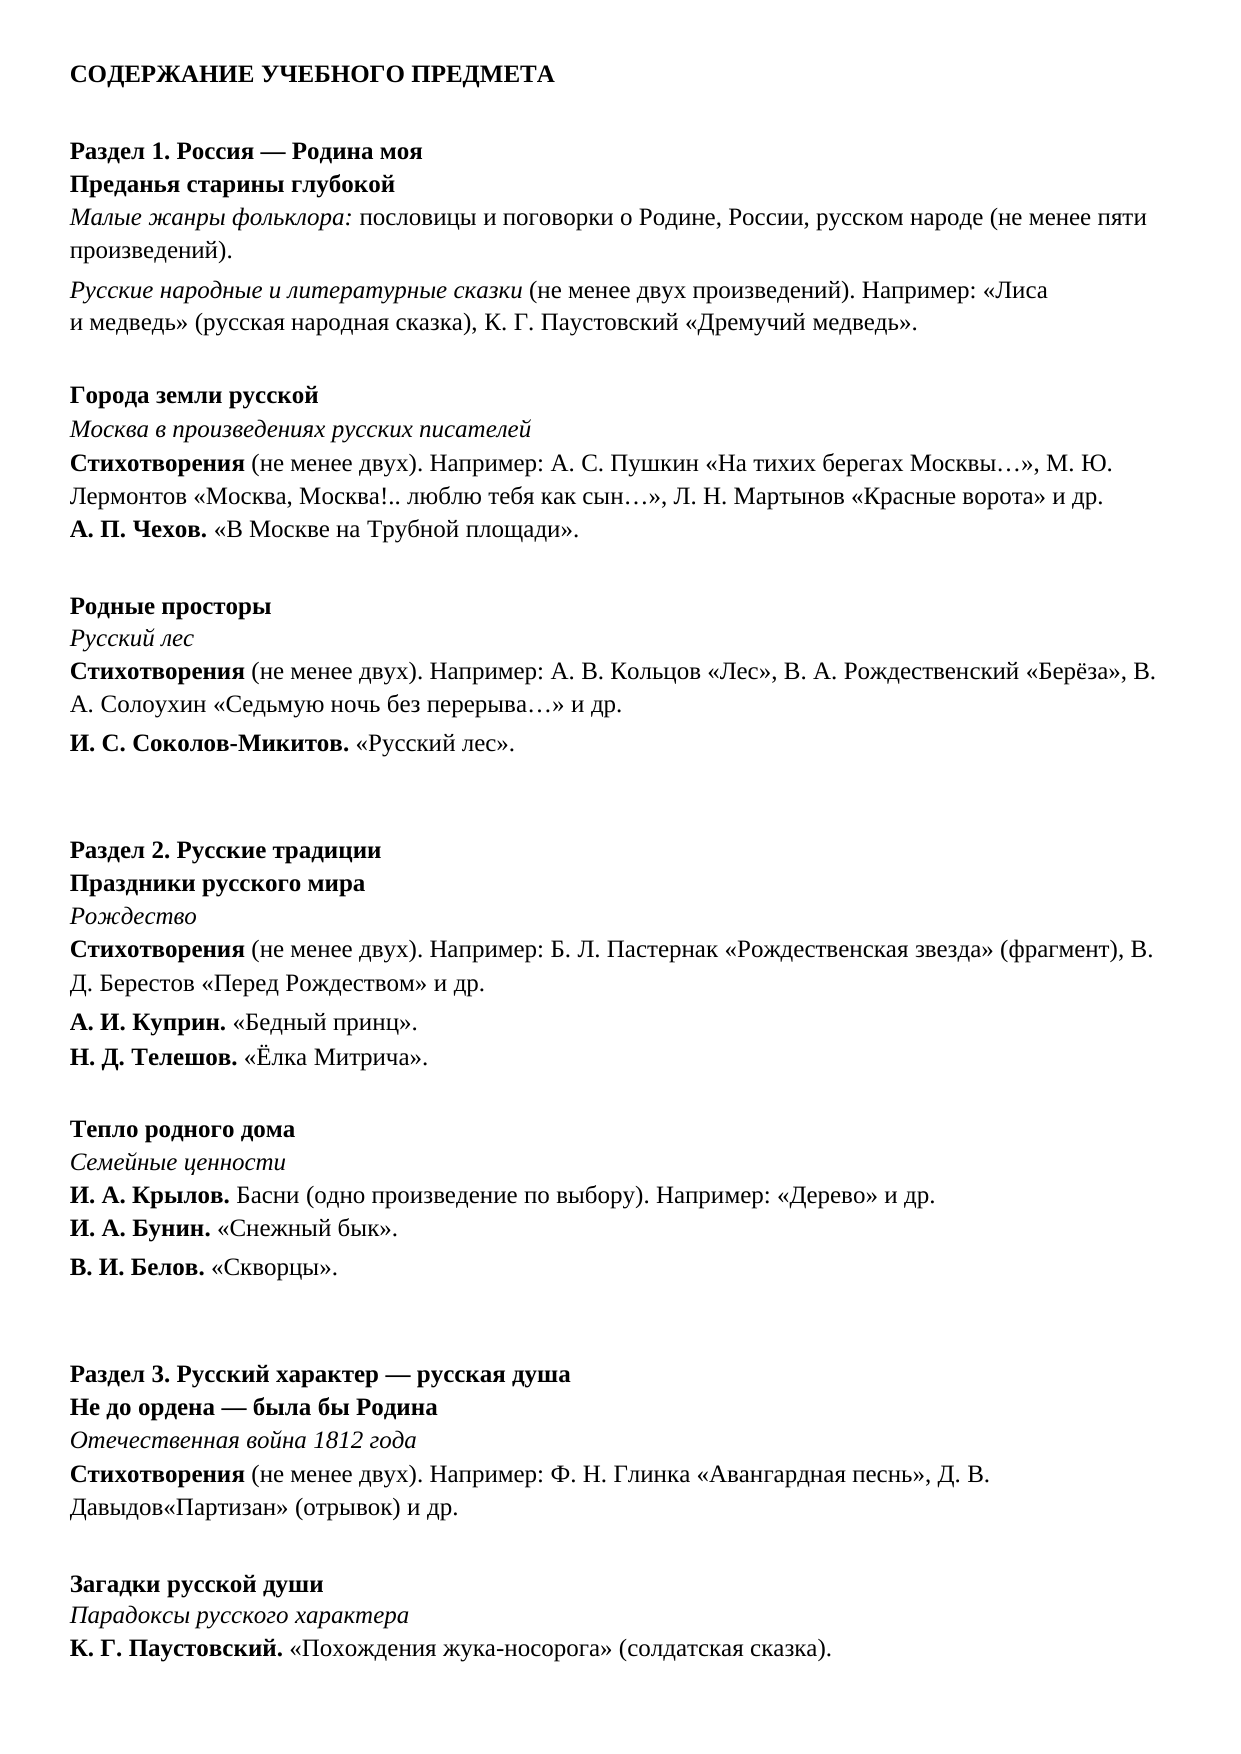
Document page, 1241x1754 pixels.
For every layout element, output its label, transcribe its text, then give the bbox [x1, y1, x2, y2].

text Парадоксы русского характера [69, 1601, 1180, 1629]
subtitle Города земли русской [69, 381, 1180, 409]
text И. А. Бунин. «Снежный бык». [69, 1213, 1180, 1242]
text Малые жанры фольклора: пословицы и поговорки о Родине, России, русском народе (не менее пяти произведений). [69, 202, 1148, 263]
text Раздел 3. Русский характер — русская душа Не до ордена — была бы Родина Отечественная война 1812 года [69, 1359, 572, 1454]
text В. И. Белов. «Скворцы». [69, 1252, 1180, 1281]
text К. Г. Паустовский. «Похождения жука-носорога» (солдатская сказка). [69, 1633, 1180, 1662]
text Стихотворения (не менее двух). Например: Б. Л. Пастернак «Рождественская звезда» (фрагмент), В. Д. Берестов «Перед Рождеством» и др. [69, 934, 1170, 996]
text Семейные ценности [69, 1147, 1180, 1176]
text Раздел 1. Россия — Родина моя Преданья старины глубокой [69, 136, 426, 197]
subtitle Родные просторы [69, 591, 1180, 619]
text Стихотворения (не менее двух). Например: А. С. Пушкин «На тихих берегах Москвы…», М. Ю. Лермонтов «Москва, Москва!.. люблю тебя как сын…», Л. Н. Мартынов «Красные ворота» и др. А. П. Чехов. «В Москве на Трубной площади». [69, 448, 1127, 543]
text Стихотворения (не менее двух). Например: А. В. Кольцов «Лес», В. А. Рождественский «Берёза», В. А. Солоухин «Седьмую ночь без перерыва…» и др. [69, 656, 1170, 718]
subtitle Раздел 2. Русские традиции Праздники русского мира Рождество [69, 835, 384, 929]
text Москва в произведениях русских писателей [69, 414, 1180, 442]
subtitle Загадки русской души [69, 1569, 1180, 1598]
text И. С. Соколов-Микитов. «Русский лес». [69, 728, 1180, 757]
text Стихотворения (не менее двух). Например: Ф. Н. Глинка «Авангардная песнь», Д. В. Давыдов«Партизан» (отрывок) и др. [69, 1459, 1148, 1521]
subtitle Тепло родного дома [69, 1114, 1180, 1143]
text Русские народные и литературные сказки (не менее двух произведений). Например: «Лиса и медведь» (русская народная сказка), К. Г. Паустовский «Дремучий медведь». [69, 275, 1051, 336]
text Н. Д. Телешов. «Ёлка Митрича». [69, 1042, 1180, 1071]
text И. А. Крылов. Басни (одно произведение по выбору). Например: «Дерево» и др. [69, 1180, 1180, 1209]
text А. И. Куприн. «Бедный принц». [69, 1007, 1180, 1036]
subtitle СОДЕРЖАНИЕ УЧЕБНОГО ПРЕДМЕТА [69, 59, 1180, 87]
text Русский лес [69, 623, 1180, 652]
